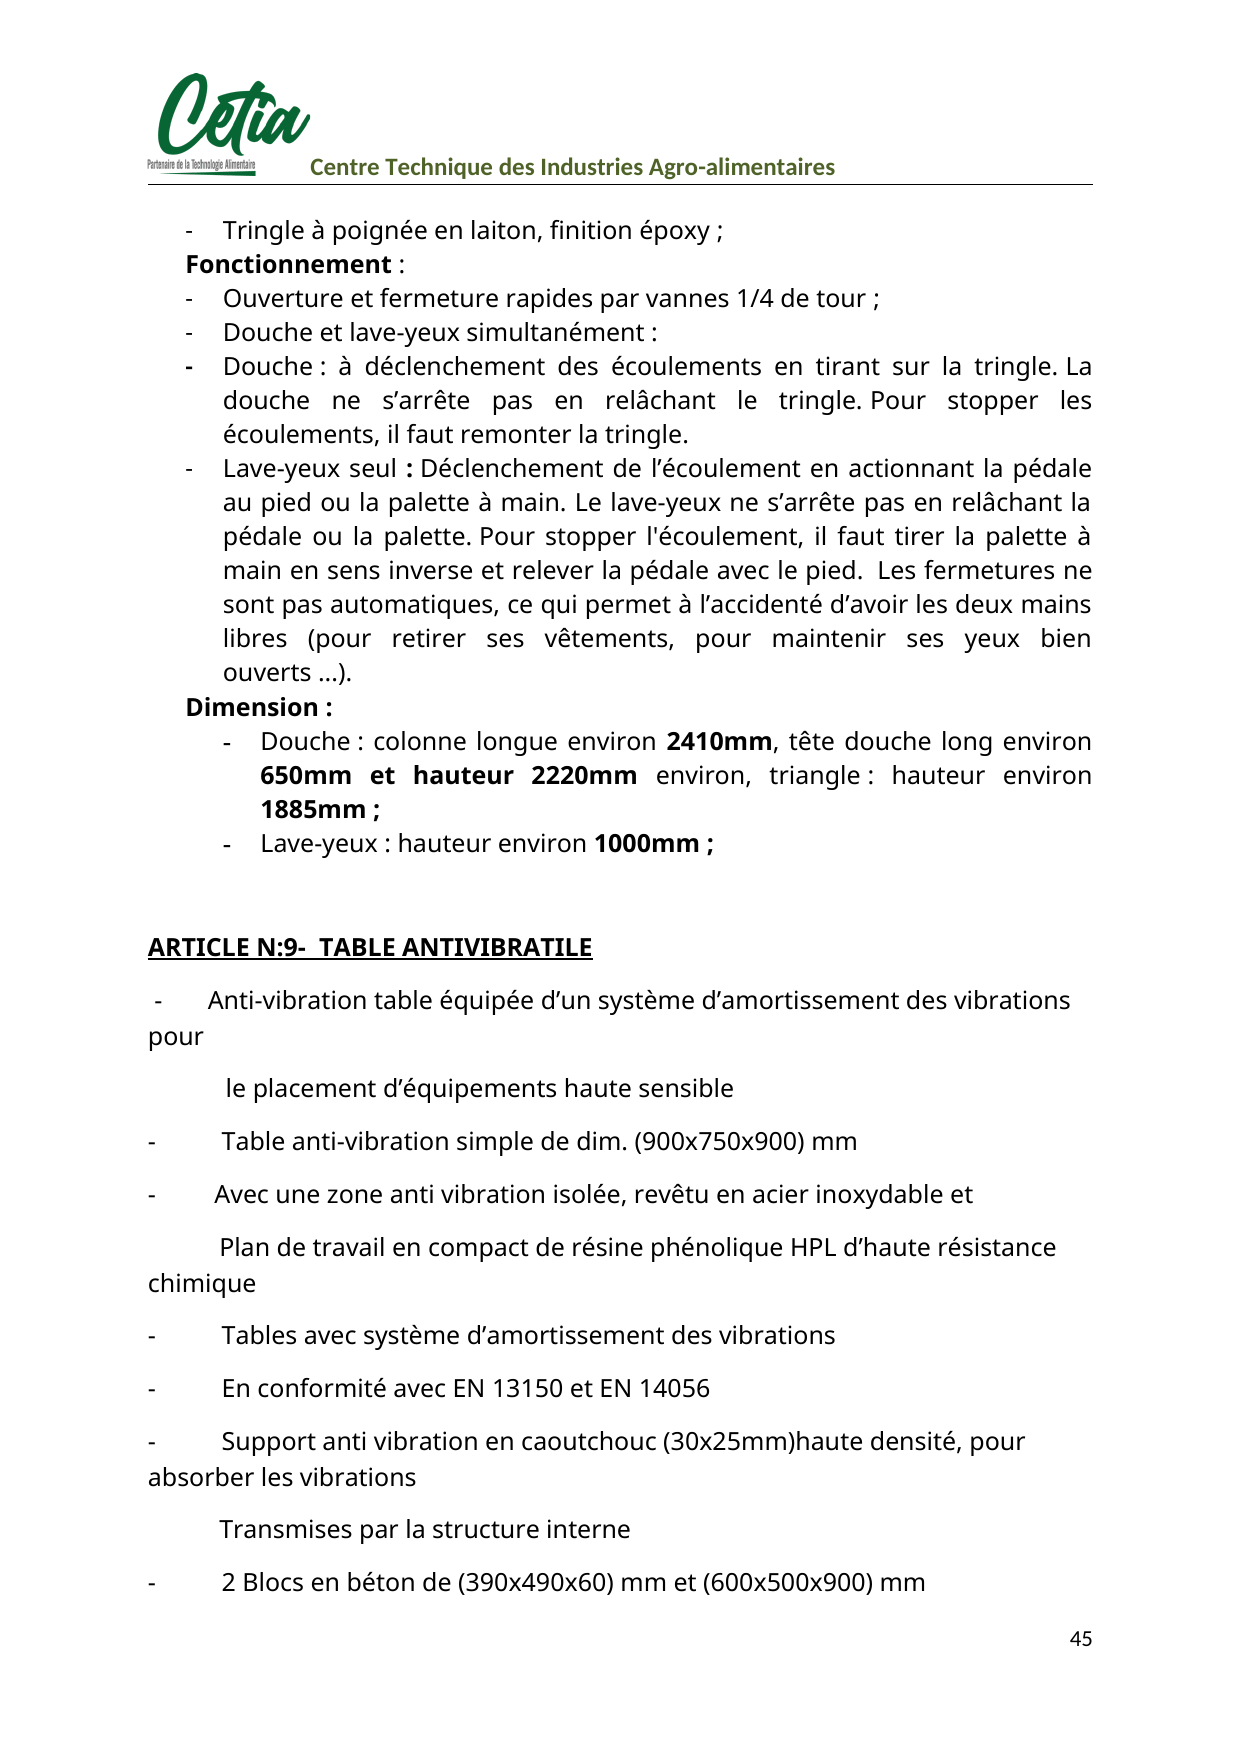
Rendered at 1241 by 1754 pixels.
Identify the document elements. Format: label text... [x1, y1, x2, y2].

list Lave-yeux : hauteur environ 1000mm ; [223, 825, 1093, 859]
list Douche et lave-yeux simultanément : [185, 314, 1093, 348]
text - Table anti-vibration simple de dim. (900x750x900) mm [148, 1124, 1093, 1158]
list Douche : colonne longue environ 2410mm, tête douche long environ 650mm et hauteur 2220mm environ, triangle : hauteur environ 1885mm ; [223, 723, 1093, 825]
text - 2 Blocs en béton de (390x490x60) mm et (600x500x900) mm [148, 1565, 1093, 1599]
text - Avec une zone anti vibration isolée, revêtu en acier inoxydable et [148, 1176, 1093, 1211]
text - Support anti vibration en caoutchouc (30x25mm)haute densité, pour absorber les vibrations [148, 1423, 1093, 1493]
list Ouverture et fermeture rapides par vannes 1/4 de tour ; [185, 280, 1093, 314]
list Tringle à poignée en laiton, finition époxy ; [185, 212, 1093, 246]
text - Anti-vibration table équipée d’un système d’amortissement des vibrations pour [148, 982, 1093, 1052]
text - Tables avec système d’amortissement des vibrations [148, 1318, 1093, 1352]
text Fonctionnement : [185, 246, 1093, 280]
text - En conformité avec EN 13150 et EN 14056 [148, 1371, 1093, 1405]
text Transmises par la structure interne [148, 1512, 1093, 1546]
picture [147, 73, 311, 176]
text Dimension : [185, 689, 1093, 723]
text ARTICLE N:9- TABLE ANTIVIBRATILE [148, 929, 1093, 964]
text le placement d’équipements haute sensible [148, 1071, 1093, 1105]
list Lave-yeux seul : Déclenchement de l’écoulement en actionnant la pédale au pied ou la palette à main. Le lave-yeux ne s’arrête pas en relâchant la pédale ou la palette. Pour stopper l'écoulement, il faut tirer la palette à main en sens inverse et relever la pédale avec le pied. Les fermetures ne sont pas automatiques, ce qui permet à l’accidenté d’avoir les deux mains libres (pour retirer ses vêtements, pour maintenir ses yeux bien ouverts ...). [185, 451, 1093, 689]
text Plan de travail en compact de résine phénolique HPL d’haute résistance chimique [148, 1229, 1093, 1299]
list Douche : à déclenchement des écoulements en tirant sur la tringle. La douche ne s’arrête pas en relâchant le tringle. Pour stopper les écoulements, il faut remonter la tringle. [185, 348, 1093, 451]
